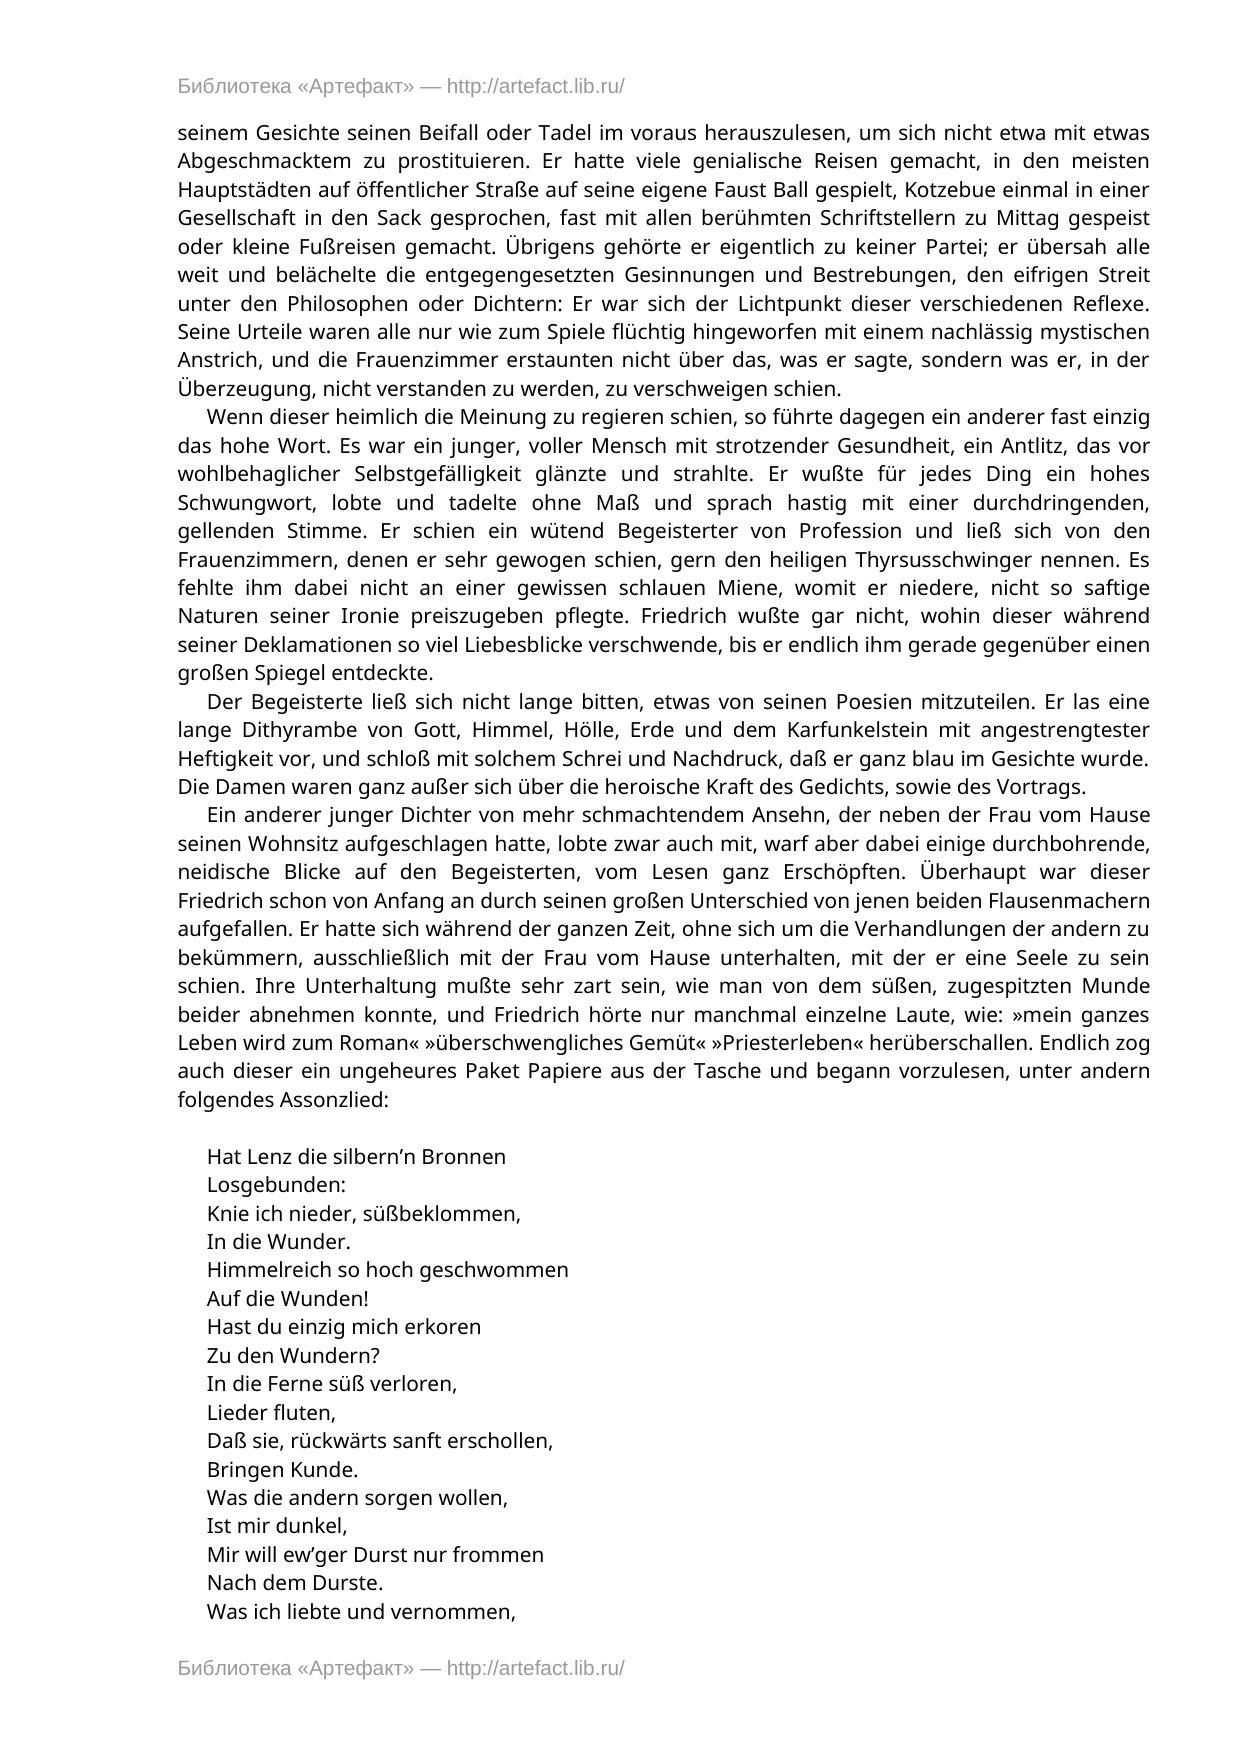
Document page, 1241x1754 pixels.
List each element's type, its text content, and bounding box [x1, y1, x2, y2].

text Hat Lenz die silbern’n Bronnen [177, 1142, 1152, 1170]
text Himmelreich so hoch geschwommen [177, 1256, 1152, 1284]
text Ein anderer junger Dichter von mehr schmachtendem Ansehn, der neben der Frau vom Hause seinen Wohnsitz aufgeschlagen hatte, lobte zwar auch mit, warf aber dabei einige durchbohrende, neidische Blicke auf den Begeisterten, vom Lesen ganz Erschöpften. Überhaupt war dieser Friedrich schon von Anfang an durch seinen großen Unterschied von jenen beiden Flausenmachern aufgefallen. Er hatte sich während der ganzen Zeit, ohne sich um die Verhandlungen der andern zu bekümmern, ausschließlich mit der Frau vom Hause unterhalten, mit der er eine Seele zu sein schien. Ihre Unterhaltung mußte sehr zart sein, wie man von dem süßen, zugespitzten Munde beider abnehmen konnte, und Friedrich hörte nur manchmal einzelne Laute, wie: »mein ganzes Leben wird zum Roman« »überschwengliches Gemüt« »Priesterleben« herüberschallen. Endlich zog auch dieser ein ungeheures Paket Papiere aus der Tasche und begann vorzulesen, unter andern folgendes Assonzlied: [177, 801, 1152, 1113]
text Der Begeisterte ließ sich nicht lange bitten, etwas von seinen Poesien mitzuteilen. Er las eine lange Dithyrambe von Gott, Himmel, Hölle, Erde und dem Karfunkelstein mit angestrengtester Heftigkeit vor, und schloß mit solchem Schrei und Nachdruck, daß er ganz blau im Gesichte wurde. Die Damen waren ganz außer sich über die heroische Kraft des Gedichts, sowie des Vortrags. [177, 687, 1152, 801]
text Nach dem Durste. [177, 1568, 1152, 1597]
text Lieder fluten, [177, 1398, 1152, 1426]
text Auf die Wunden! [177, 1284, 1152, 1312]
text In die Wunder. [177, 1227, 1152, 1256]
text Bringen Kunde. [177, 1455, 1152, 1483]
text Daß sie, rückwärts sanft erschollen, [177, 1426, 1152, 1455]
text Was die andern sorgen wollen, [177, 1483, 1152, 1512]
text Knie ich nieder, süßbeklommen, [177, 1199, 1152, 1227]
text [177, 118, 1152, 402]
text Ist mir dunkel, [177, 1512, 1152, 1540]
text Mir will ew’ger Durst nur frommen [177, 1540, 1152, 1568]
text Losgebunden: [177, 1170, 1152, 1199]
text Hast du einzig mich erkoren [177, 1312, 1152, 1341]
text Zu den Wundern? [177, 1341, 1152, 1369]
text Was ich liebte und vernommen, [177, 1597, 1152, 1625]
text In die Ferne süß verloren, [177, 1369, 1152, 1398]
text Wenn dieser heimlich die Meinung zu regieren schien, so führte dagegen ein anderer fast einzig das hohe Wort. Es war ein junger, voller Mensch mit strotzender Gesundheit, ein Antlitz, das vor wohlbehaglicher Selbstgefälligkeit glänzte und strahlte. Er wußte für jedes Ding ein hohes Schwungwort, lobte und tadelte ohne Maß und sprach hastig mit einer durchdringenden, gellenden Stimme. Er schien ein wütend Begeisterter von Profession und ließ sich von den Frauenzimmern, denen er sehr gewogen schien, gern den heiligen Thyrsusschwinger nennen. Es fehlte ihm dabei nicht an einer gewissen schlauen Miene, womit er niedere, nicht so saftige Naturen seiner Ironie preiszugeben pflegte. Friedrich wußte gar nicht, wohin dieser während seiner Deklamationen so viel Liebesblicke verschwende, bis er endlich ihm gerade gegenüber einen großen Spiegel entdeckte. [177, 402, 1152, 687]
